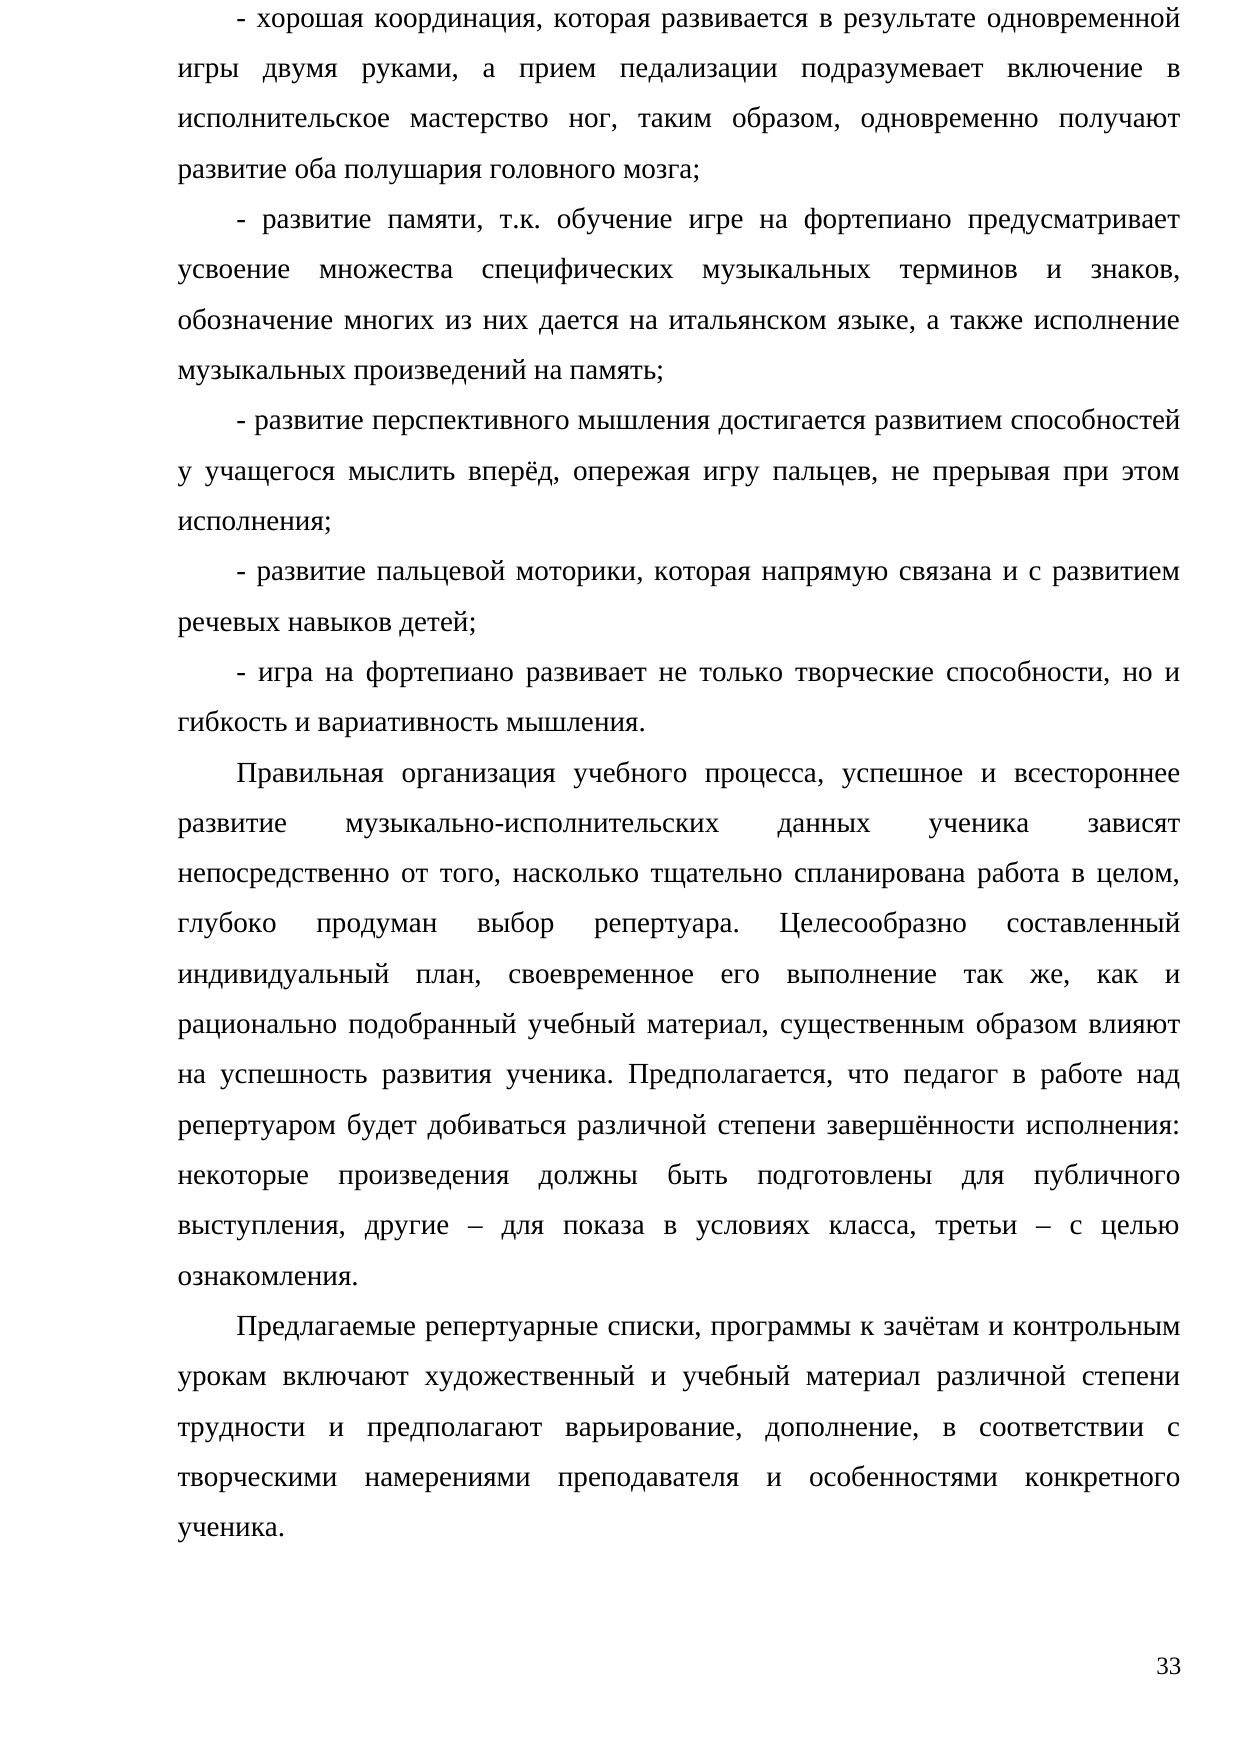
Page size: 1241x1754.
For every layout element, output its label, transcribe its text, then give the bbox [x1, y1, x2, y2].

text - развитие перспективного мышления достигается развитием способностей у учащегося мыслить вперёд, опережая игру пальцев, не прерывая при этом исполнения; [177, 402, 1181, 537]
text Предлагаемые репертуарные списки, программы к зачётам и контрольным урокам включают художественный и учебный материал различной степени трудности и предполагают варьирование, дополнение, в соответствии с творческими намерениями преподавателя и особенностями конкретного ученика. [177, 1308, 1181, 1543]
text - развитие пальцевой моторики, которая напрямую связана и с развитием речевых навыков детей; [177, 553, 1181, 637]
text - хорошая координация, которая развивается в результате одновременной игры двумя руками, а прием педализации подразумевает включение в исполнительское мастерство ног, таким образом, одновременно получают развитие оба полушария головного мозга; [177, 0, 1181, 184]
text - игра на фортепиано развивает не только творческие способности, но и гибкость и вариативность мышления. [177, 654, 1181, 738]
text - развитие памяти, т.к. обучение игре на фортепиано предусматривает усвоение множества специфических музыкальных терминов и знаков, обозначение многих из них дается на итальянском языке, а также исполнение музыкальных произведений на память; [177, 201, 1181, 386]
text Правильная организация учебного процесса, успешное и всестороннее развитие музыкально-исполнительских данных ученика зависят непосредственно от того, насколько тщательно спланирована работа в целом, глубоко продуман выбор репертуара. Целесообразно составленный индивидуальный план, своевременное его выполнение так же, как и рационально подобранный учебный материал, существенным образом влияют на успешность развития ученика. Предполагается, что педагог в работе над репертуаром будет добиваться различной степени завершённости исполнения: некоторые произведения должны быть подготовлены для публичного выступления, другие – для показа в условиях класса, третьи – с целью ознакомления. [177, 755, 1181, 1291]
